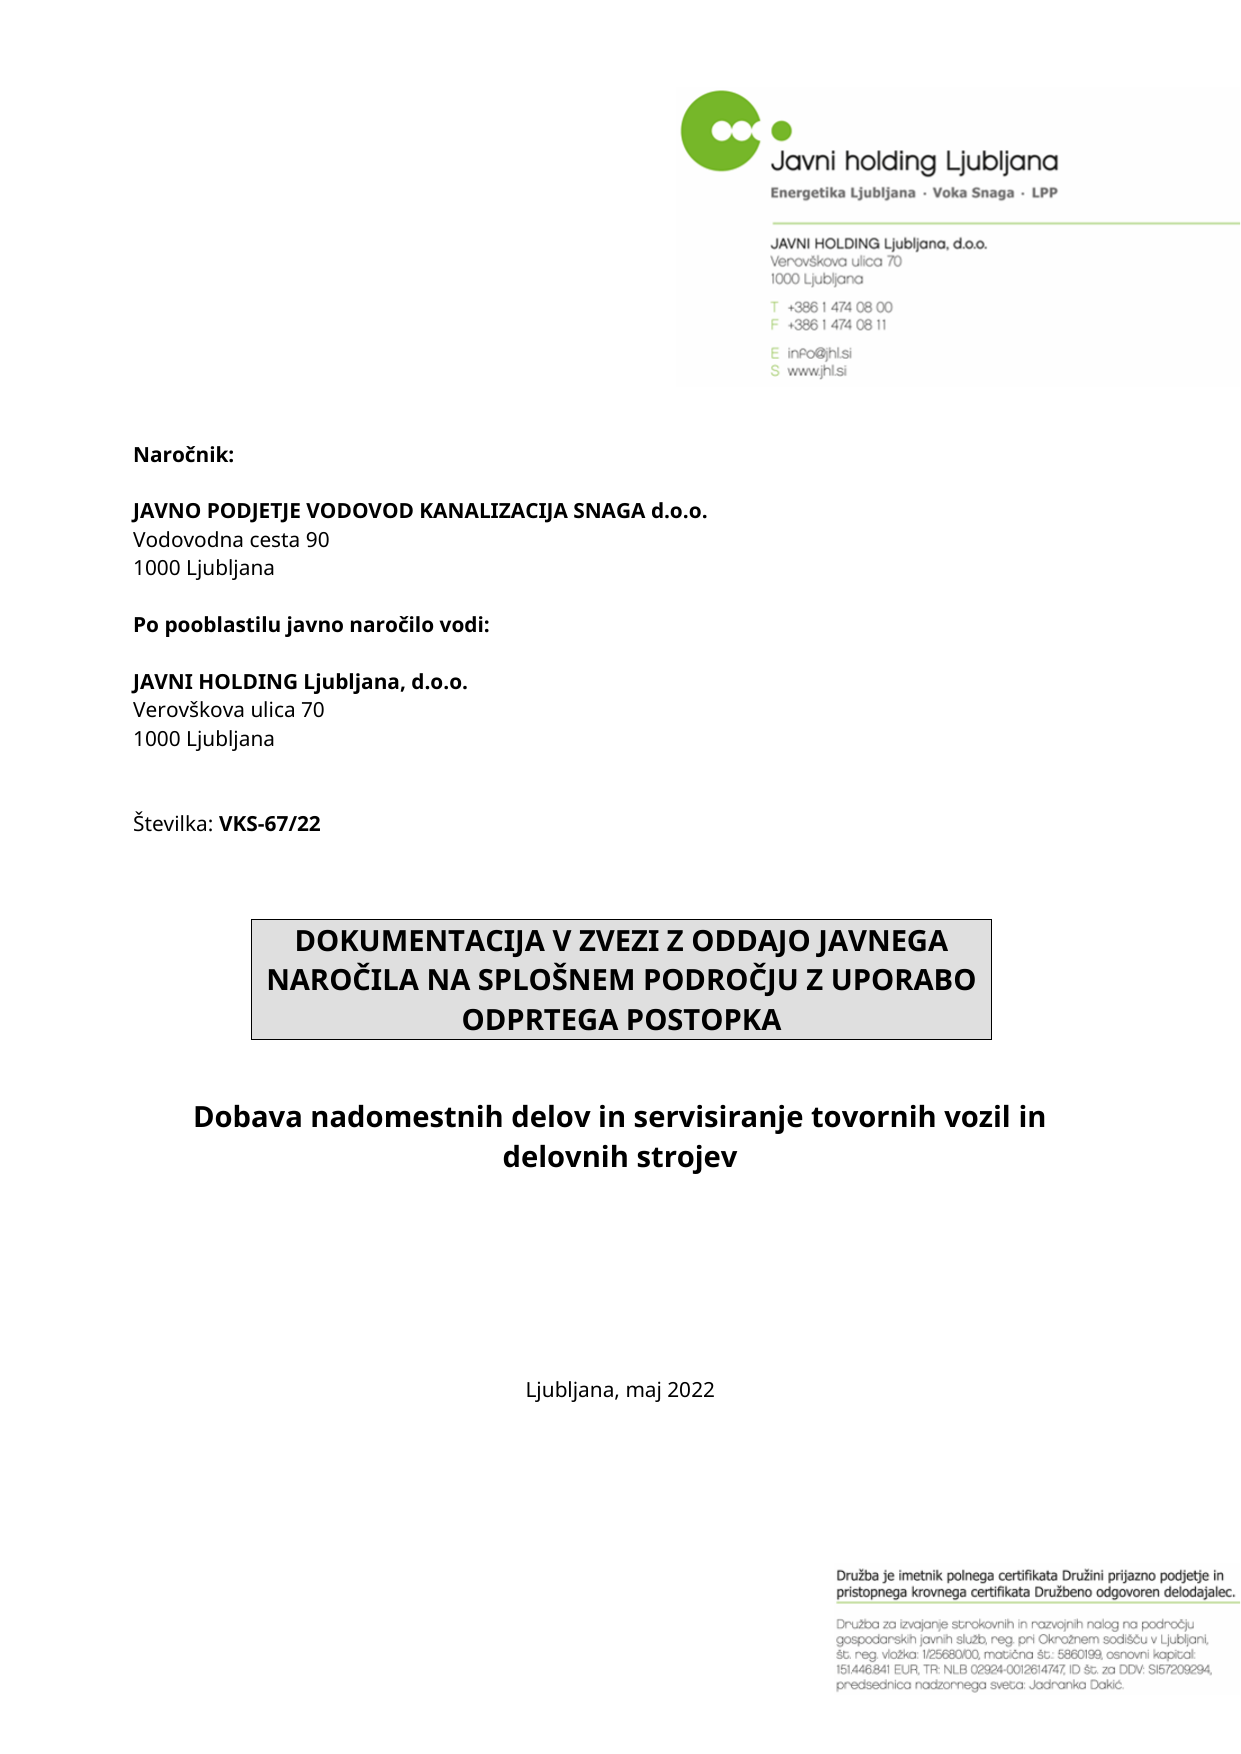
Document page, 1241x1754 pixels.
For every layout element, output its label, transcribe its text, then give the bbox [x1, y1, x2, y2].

text Dobava nadomestnih delov in servisiranje tovornih vozil in delovnih strojev [133, 1097, 1107, 1176]
text Po pooblastilu javno naročilo vodi: [133, 610, 1107, 639]
text Ljubljana, maj 2022 [133, 1375, 1107, 1404]
text Številka: VKS-67/22 [133, 809, 1107, 838]
text Vodovodna cesta 90 [133, 525, 1107, 553]
text Verovškova ulica 70 [133, 696, 1107, 724]
text JAVNI HOLDING Ljubljana, d.o.o. [133, 667, 1107, 696]
text 1000 Ljubljana [133, 724, 1107, 752]
text JAVNO PODJETJE VODOVOD KANALIZACIJA SNAGA d.o.o. [133, 497, 1107, 525]
picture [676, 87, 1241, 387]
text Naročnik: [133, 440, 974, 468]
table_header DOKUMENTACIJA V ZVEZI Z ODDAJO JAVNEGA NAROČILA NA SPLOŠNEM PODROČJU Z UPORABO ODPRTEGA POSTOPKA [252, 920, 991, 1039]
text 1000 Ljubljana [133, 553, 1107, 582]
picture [833, 1563, 1241, 1695]
